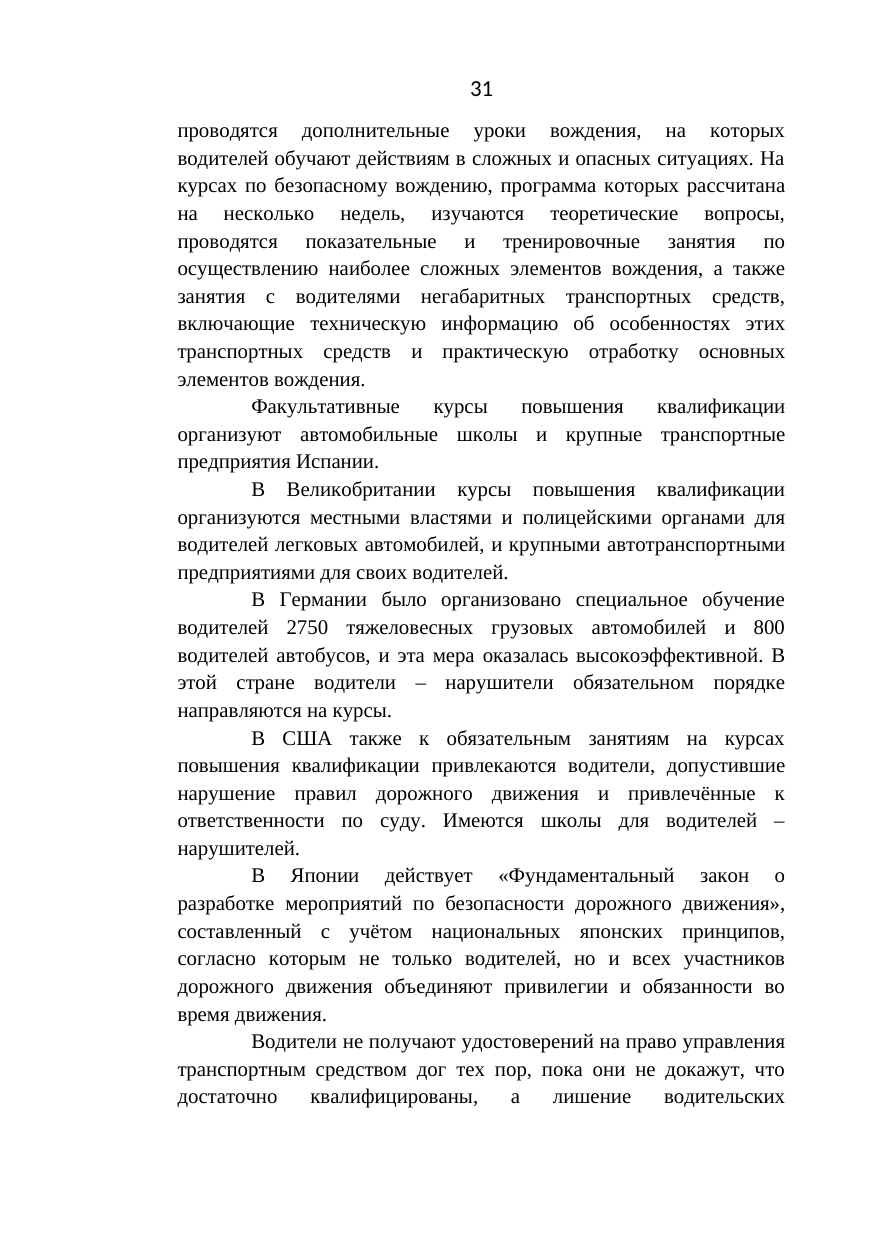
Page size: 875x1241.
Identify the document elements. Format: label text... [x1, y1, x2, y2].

text В Японии действует «Фундаментальный закон о разработке мероприятий по безопасности дорожного движения», составленный с учётом национальных японских принципов, согласно которым не только водителей, но и всех участников дорожного движения объединяют привилегии и обязанности во время движения. [177, 863, 786, 1026]
text В Германии было организовано специальное обучение водителей 2750 тяжеловесных грузовых автомобилей и 800 водителей автобусов, и эта мера оказалась высокоэффективной. В этой стране водители – нарушители обязательном порядке направляются на курсы. [177, 587, 786, 722]
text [177, 118, 786, 391]
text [177, 1029, 786, 1108]
text В США также к обязательным занятиям на курсах повышения квалификации привлекаются водители, допустившие нарушение правил дорожного движения и привлечённые к ответственности по суду. Имеются школы для водителей – нарушителей. [177, 725, 786, 860]
text В Великобритании курсы повышения квалификации организуются местными властями и полицейскими органами для водителей легковых автомобилей, и крупными автотранспортными предприятиями для своих водителей. [177, 477, 786, 584]
text Факультативные курсы повышения квалификации организуют автомобильные школы и крупные транспортные предприятия Испании. [177, 394, 786, 473]
